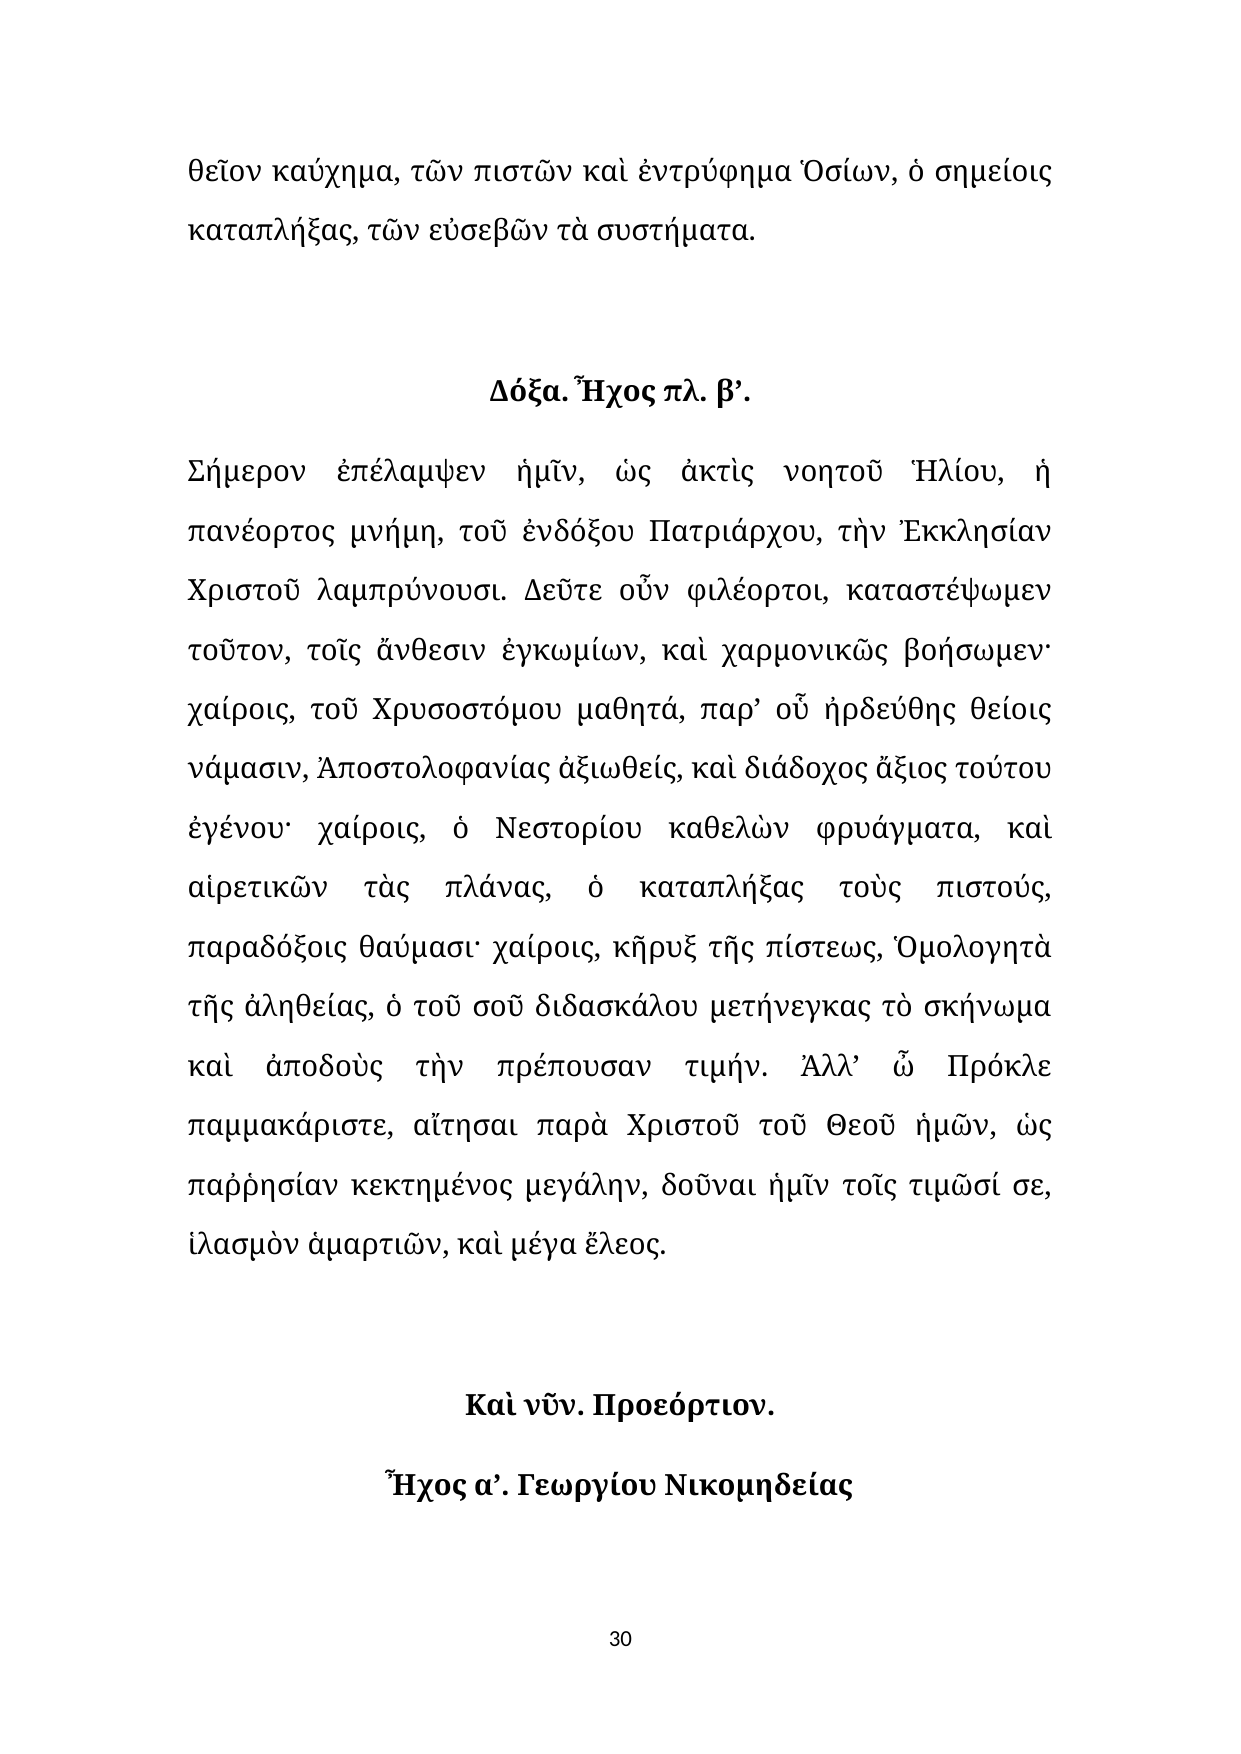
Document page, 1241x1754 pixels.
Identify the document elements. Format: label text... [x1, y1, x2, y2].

text Σήμερον ἐπέλαμψεν ἡμῖν, ὡς ἀκτὶς νοητοῦ Ἡλίου, ἡ πανέορτος μνήμη, τοῦ ἐνδόξου Πατριάρχου, τὴν Ἐκκλησίαν Χριστοῦ λαμπρύνουσι. Δεῦτε οὖν φιλέορτοι, καταστέψωμεν τοῦτον, τοῖς ἄνθεσιν ἐγκωμίων, καὶ χαρμονικῶς βοήσωμεν· χαίροις, τοῦ Χρυσοστόμου μαθητά, παρ’ οὗ ἠρδεύθης θείοις νάμασιν, Ἀποστολοφανίας ἀξιωθείς, καὶ διάδοχος ἄξιος τούτου ἐγένου· χαίροις, ὁ Νεστορίου καθελὼν φρυάγματα, καὶ αἱρετικῶν τὰς πλάνας, ὁ καταπλήξας τοὺς πιστούς, παραδόξοις θαύμασι· χαίροις, κῆρυξ τῆς πίστεως, Ὁμολογητὰ τῆς ἀληθείας, ὁ τοῦ σοῦ διδασκάλου μετήνεγκας τὸ σκήνωμα καὶ ἀποδοὺς τὴν πρέπουσαν τιμήν. Ἀλλ’ ὦ Πρόκλε παμμακάριστε, αἴτησαι παρὰ Χριστοῦ τοῦ Θεοῦ ἡμῶν, ὡς παῤῥησίαν κεκτημένος μεγάλην, δοῦναι ἡμῖν τοῖς τιμῶσί σε, ἱλασμὸν ἁμαρτιῶν, καὶ μέγα ἔλεος. [187, 450, 1053, 1263]
text Δόξα. Ἦχος πλ. β’. [187, 370, 1053, 410]
text Ἦχος α’. Γεωργίου Νικομηδείας [187, 1464, 1053, 1504]
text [187, 150, 1053, 249]
text Καὶ νῦν. Προεόρτιον. [187, 1384, 1053, 1424]
